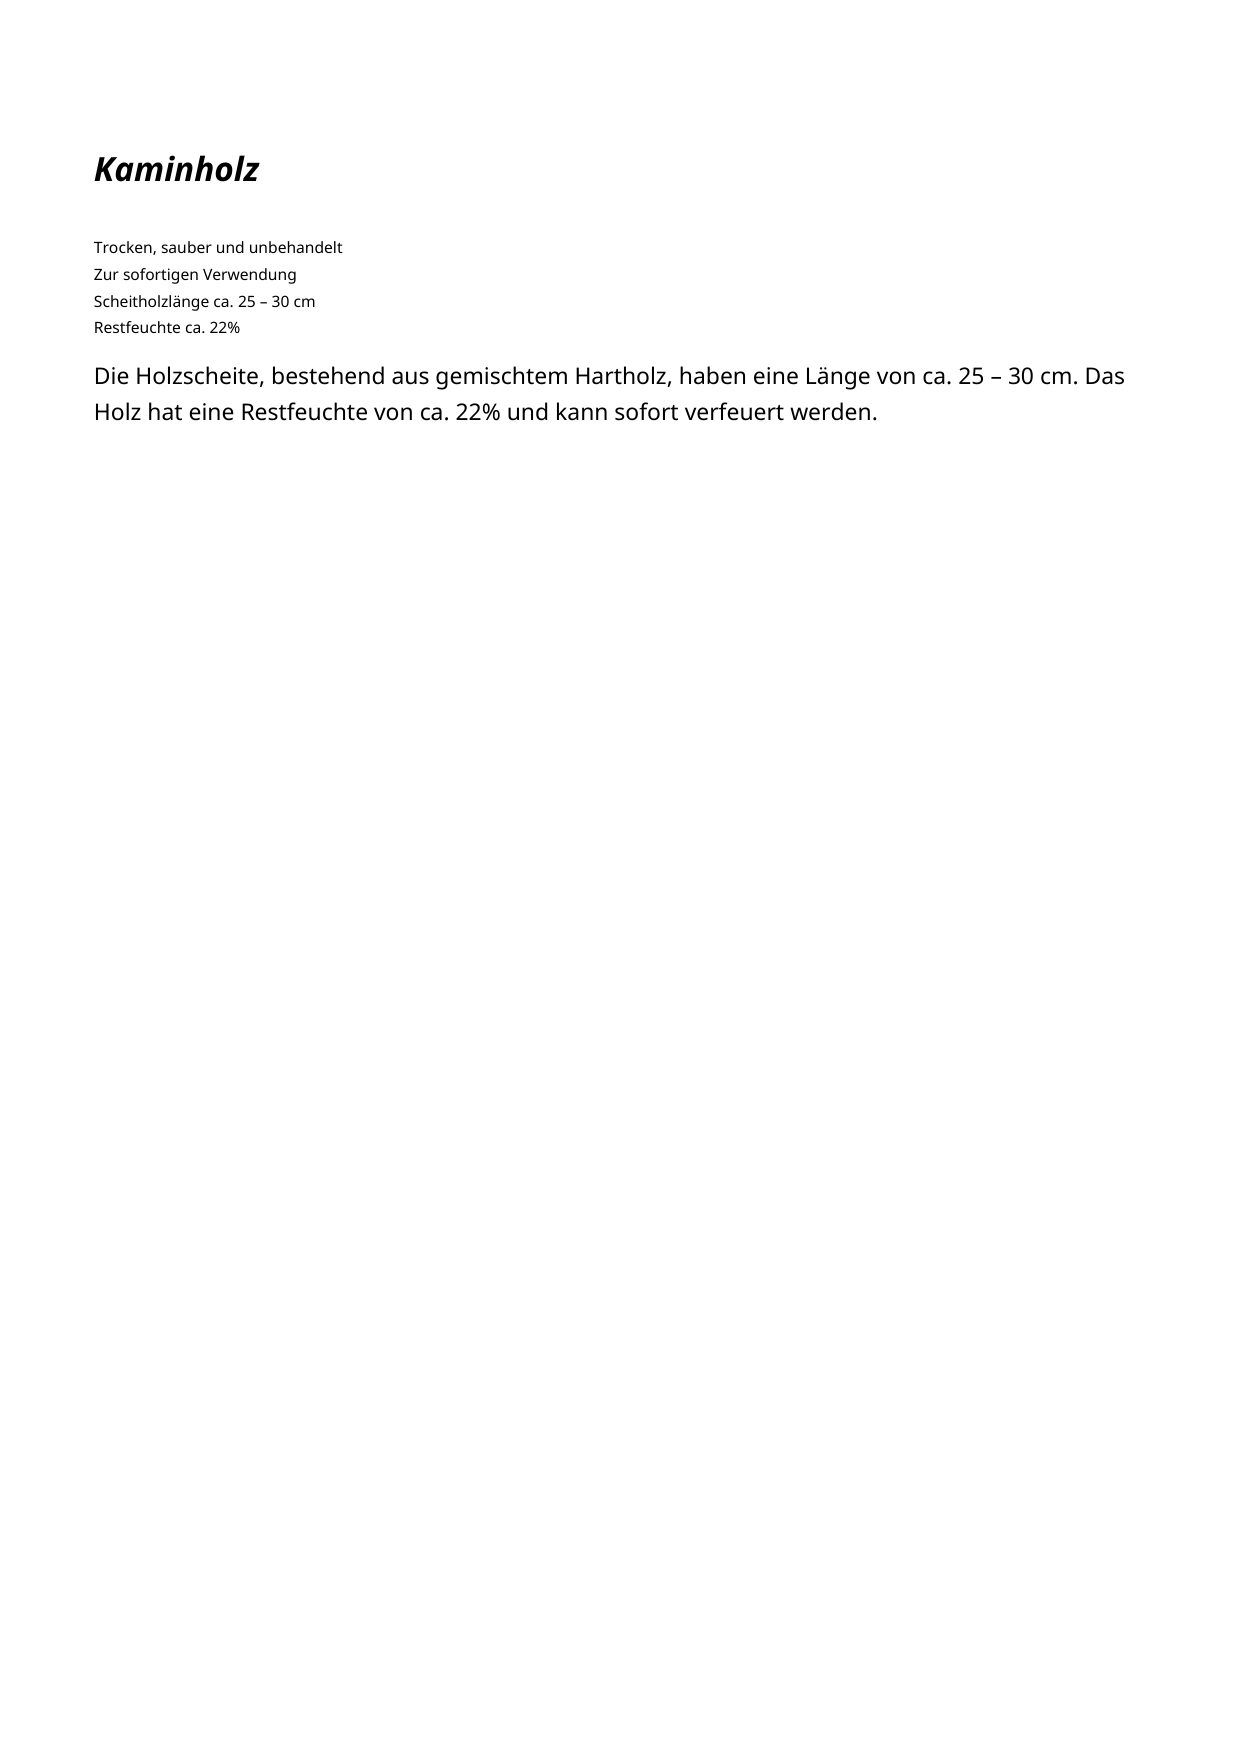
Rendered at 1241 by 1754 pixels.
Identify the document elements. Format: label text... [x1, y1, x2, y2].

text Scheitholzlänge ca. 25 – 30 cm [94, 290, 1146, 312]
text Kaminholz [94, 146, 1146, 191]
text Trocken, sauber und unbehandelt [94, 237, 1146, 258]
text Restfeuchte ca. 22% [94, 317, 1146, 338]
text Die Holzscheite, bestehend aus gemischtem Hartholz, haben eine Länge von ca. 25 – 30 cm. Das Holz hat eine Restfeuchte von ca. 22% und kann sofort verfeuert werden. [94, 360, 1146, 427]
text Zur sofortigen Verwendung [94, 263, 1146, 285]
